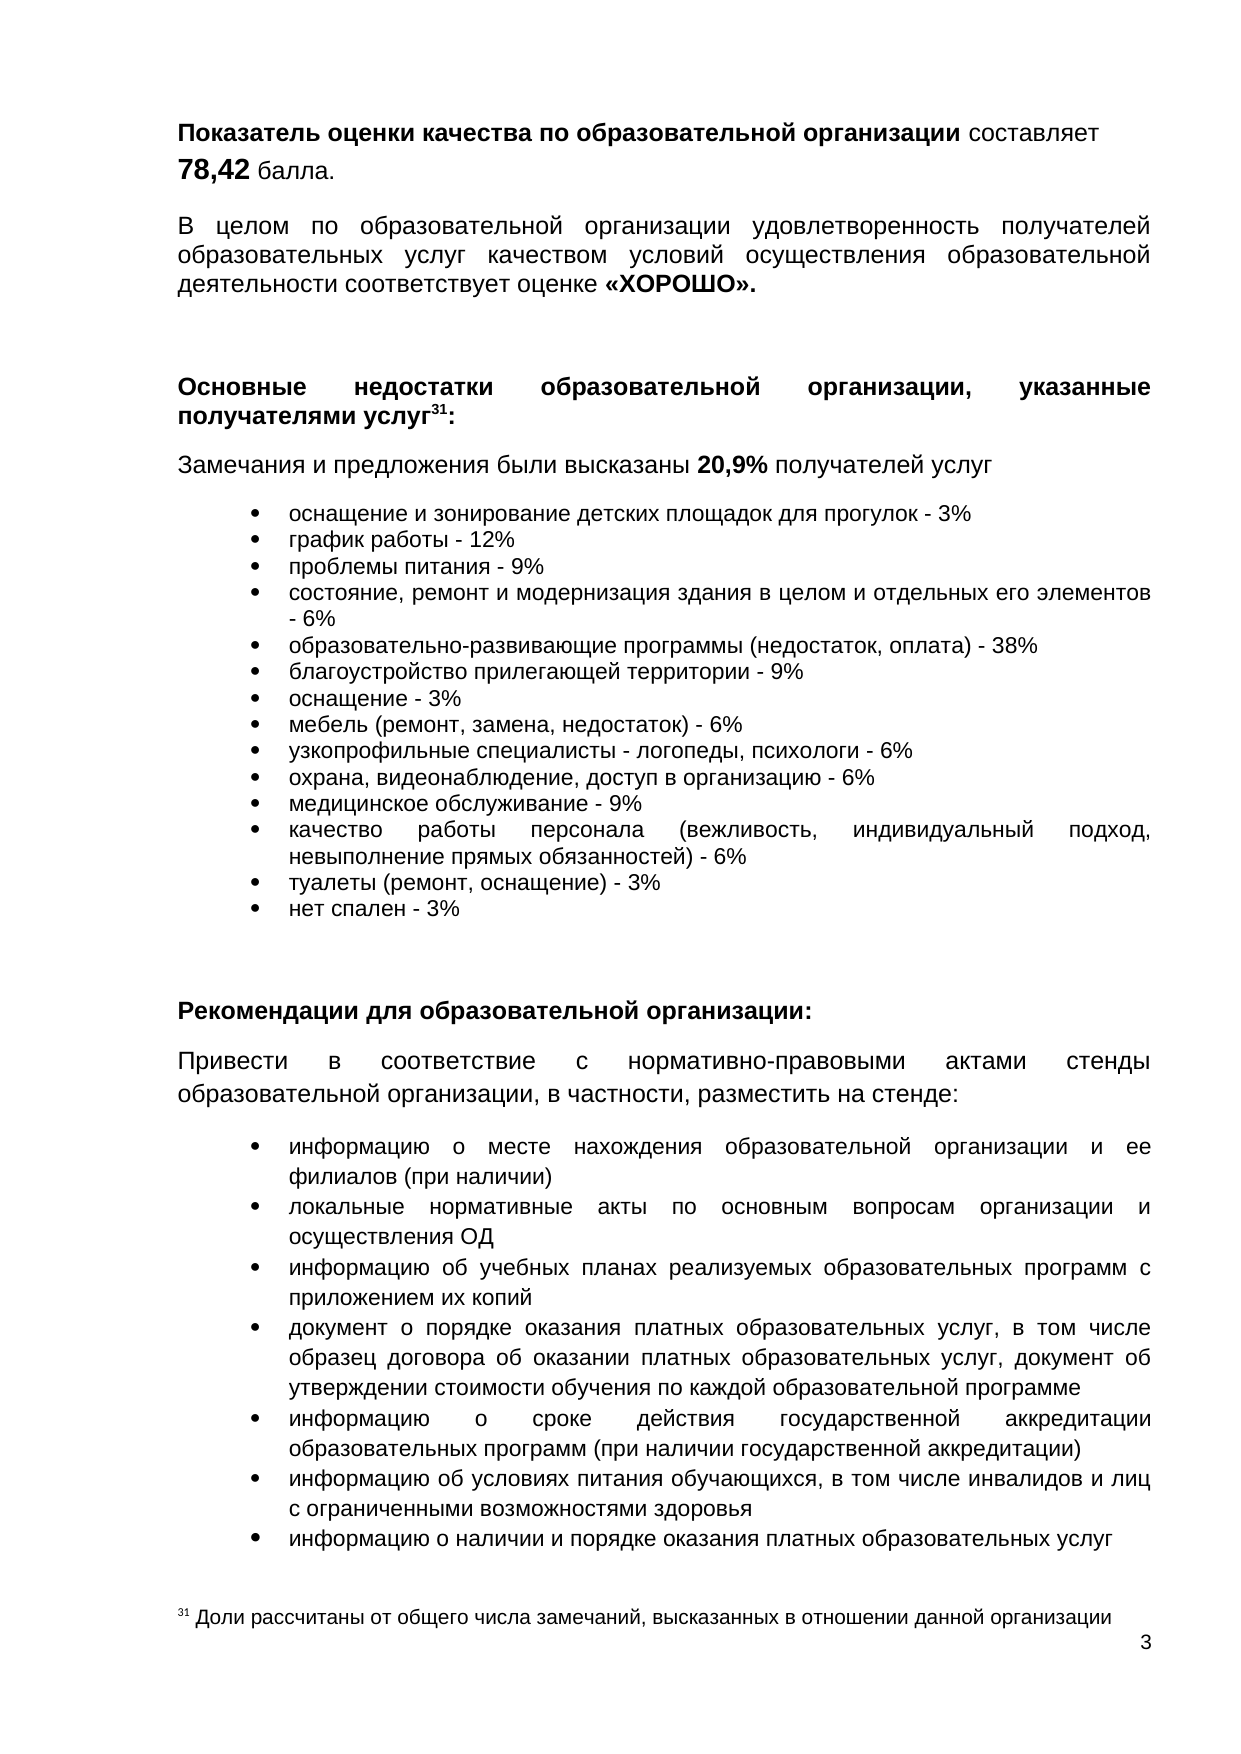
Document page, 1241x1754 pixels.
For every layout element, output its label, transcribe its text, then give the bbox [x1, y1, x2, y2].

list узкопрофильные специалисты - логопеды, психологи - 6% [251, 737, 1152, 763]
list локальные нормативные акты по основным вопросам организации и осуществления ОД [251, 1193, 1152, 1250]
text Замечания и предложения были высказаны 20,9% получателей услуг [177, 450, 1152, 479]
list образовательно-развивающие программы (недостаток, оплата) - 38% [251, 632, 1152, 658]
text Показатель оценки качества по образовательной организации составляет 78,42 балла. [177, 118, 1152, 185]
list документ о порядке оказания платных образовательных услуг, в том числе образец договора об оказании платных образовательных услуг, документ об утверждении стоимости обучения по каждой образовательной программе [251, 1314, 1152, 1401]
list оснащение и зонирование детских площадок для прогулок - 3% [251, 500, 1152, 526]
list информацию о сроке действия государственной аккредитации образовательных программ (при наличии государственной аккредитации) [251, 1404, 1152, 1461]
list благоустройство прилегающей территории - 9% [251, 658, 1152, 684]
list охрана, видеонаблюдение, доступ в организацию - 6% [251, 763, 1152, 790]
list мебель (ремонт, замена, недостаток) - 6% [251, 711, 1152, 737]
list состояние, ремонт и модернизация здания в целом и отдельных его элементов - 6% [251, 579, 1152, 632]
list медицинское обслуживание - 9% [251, 790, 1152, 816]
list туалеты (ремонт, оснащение) - 3% [251, 869, 1152, 895]
list информацию об условиях питания обучающихся, в том числе инвалидов и лиц с ограниченными возможностями здоровья [251, 1465, 1152, 1522]
text Рекомендации для образовательной организации: [177, 996, 1152, 1025]
list оснащение - 3% [251, 684, 1152, 711]
text Привести в соответствие с нормативно-правовыми актами стенды образовательной организации, в частности, разместить на стенде: [177, 1046, 1152, 1108]
text Основные недостатки образовательной организации, указанные получателями услуг: [177, 372, 1152, 429]
list проблемы питания - 9% [251, 553, 1152, 579]
list информацию об учебных планах реализуемых образовательных программ с приложением их копий [251, 1253, 1152, 1310]
list информацию о наличии и порядке оказания платных образовательных услуг [251, 1525, 1152, 1552]
list нет спален - 3% [251, 895, 1152, 922]
list информацию о месте нахождения образовательной организации и ее филиалов (при наличии) [251, 1133, 1152, 1189]
text В целом по образовательной организации удовлетворенность получателей образовательных услуг качеством условий осуществления образовательной деятельности соответствует оценке «ХОРОШО». [177, 211, 1152, 297]
list график работы - 12% [251, 526, 1152, 553]
list качество работы персонала (вежливость, индивидуальный подход, невыполнение прямых обязанностей) - 6% [251, 816, 1152, 869]
